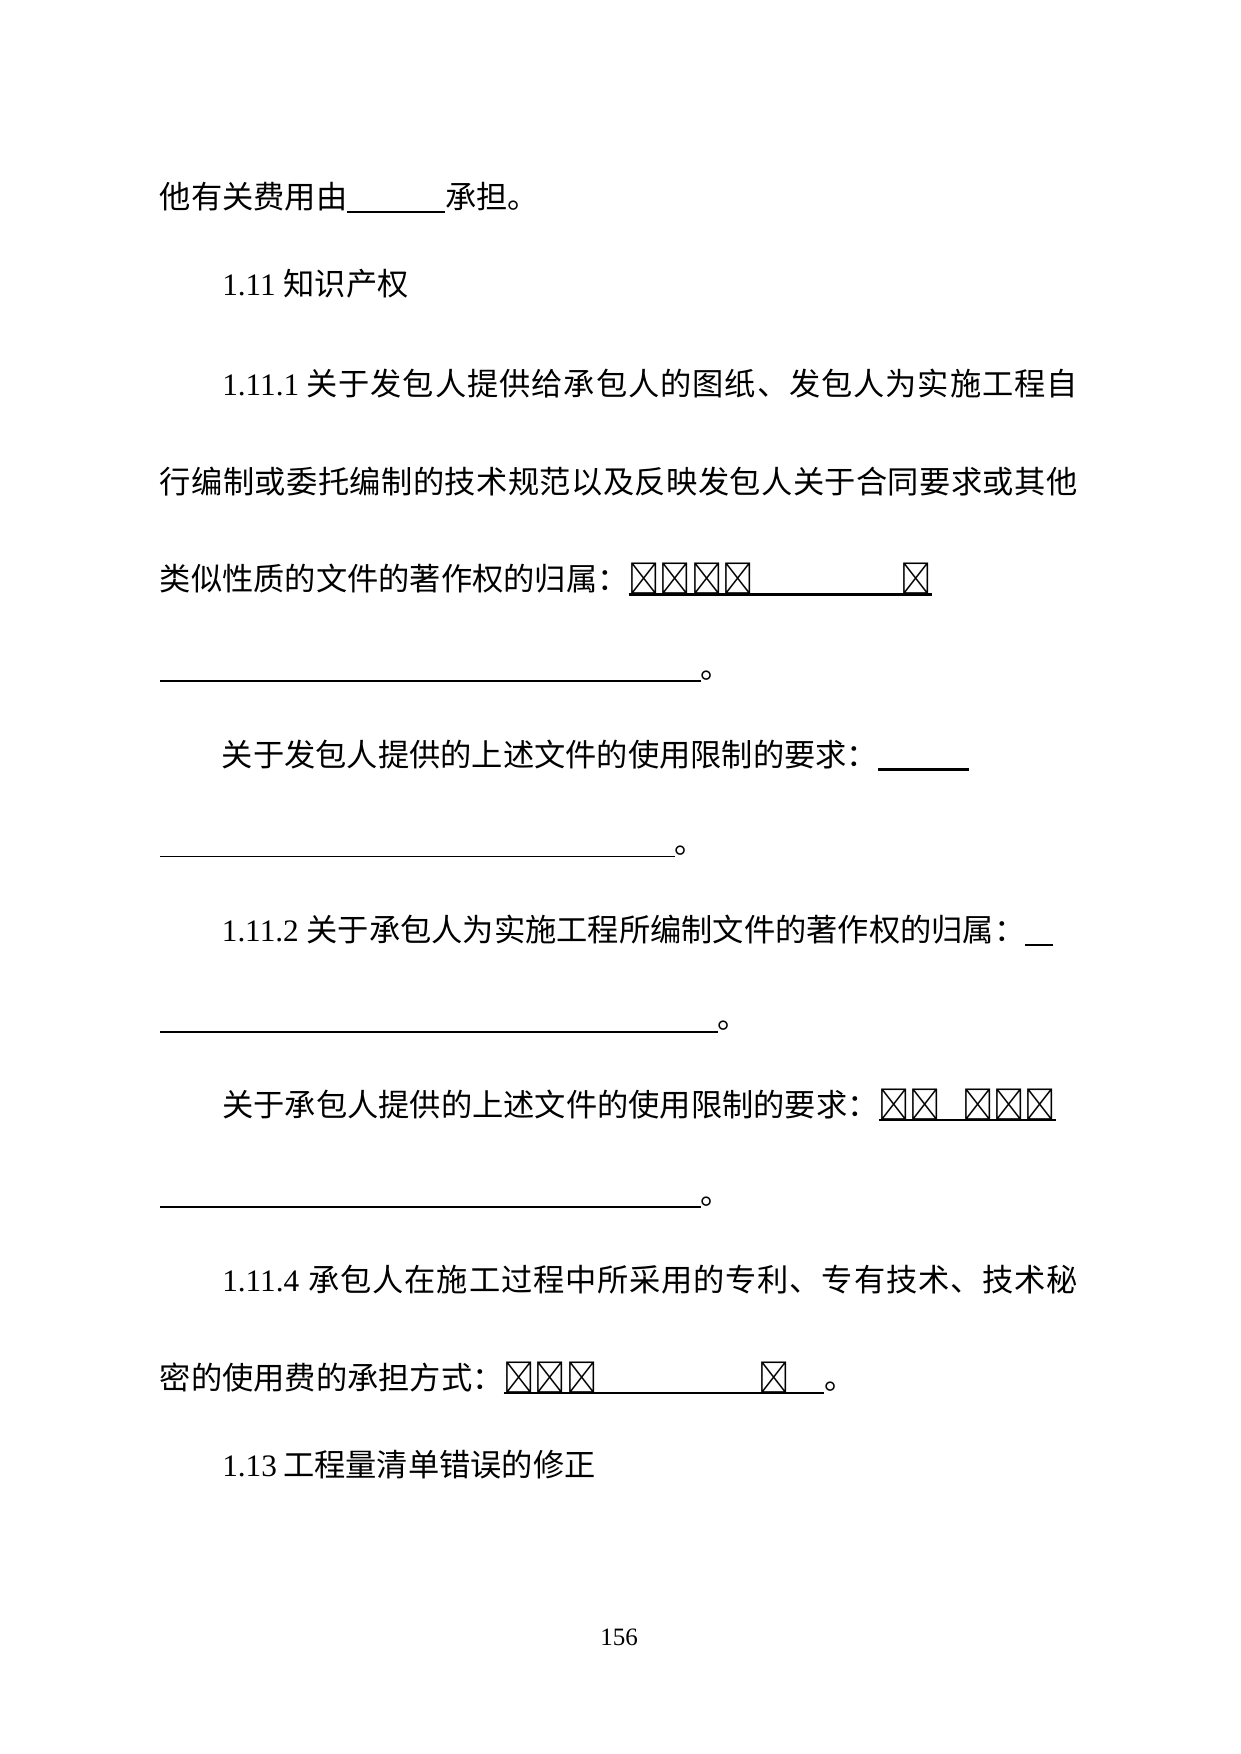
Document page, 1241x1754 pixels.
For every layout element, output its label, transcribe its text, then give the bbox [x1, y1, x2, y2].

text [159, 162, 1078, 227]
text 1.11 知识产权 [159, 249, 1078, 314]
text     。 [159, 632, 1078, 697]
text 1.13工程量清单错误的修正 [159, 1431, 1078, 1496]
text    。 [159, 983, 1078, 1048]
text 关于承包人提供的上述文件的使用限制的要求：  [159, 1070, 1078, 1135]
text 1.11.4 承包人在施工过程中所采用的专利、专有技术、技术秘密的使用费的承担方式：  。 [159, 1246, 1078, 1408]
text 1.11.2 关于承包人为实施工程所编制文件的著作权的归属： [222, 895, 1078, 960]
text 1.11.1关于发包人提供给承包人的图纸、发包人为实施工程自行编制或委托编制的技术规范以及反映发包人关于合同要求或其他类似性质的文件的著作权的归属：  [159, 350, 1078, 610]
text 关于发包人提供的上述文件的使用限制的要求： [222, 720, 1078, 785]
text     。 [159, 1158, 1078, 1223]
text  。 [159, 807, 1078, 872]
